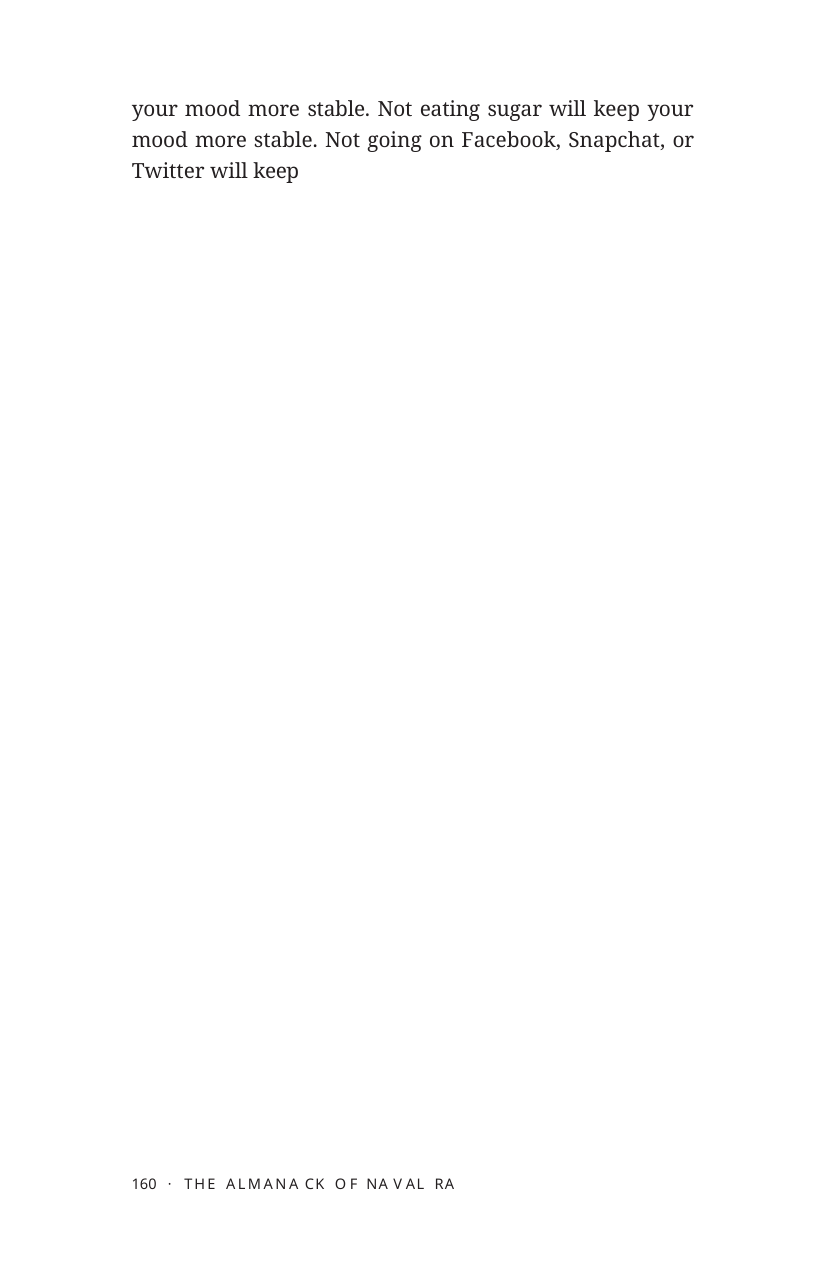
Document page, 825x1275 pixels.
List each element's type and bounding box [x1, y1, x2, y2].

text [130, 94, 694, 185]
